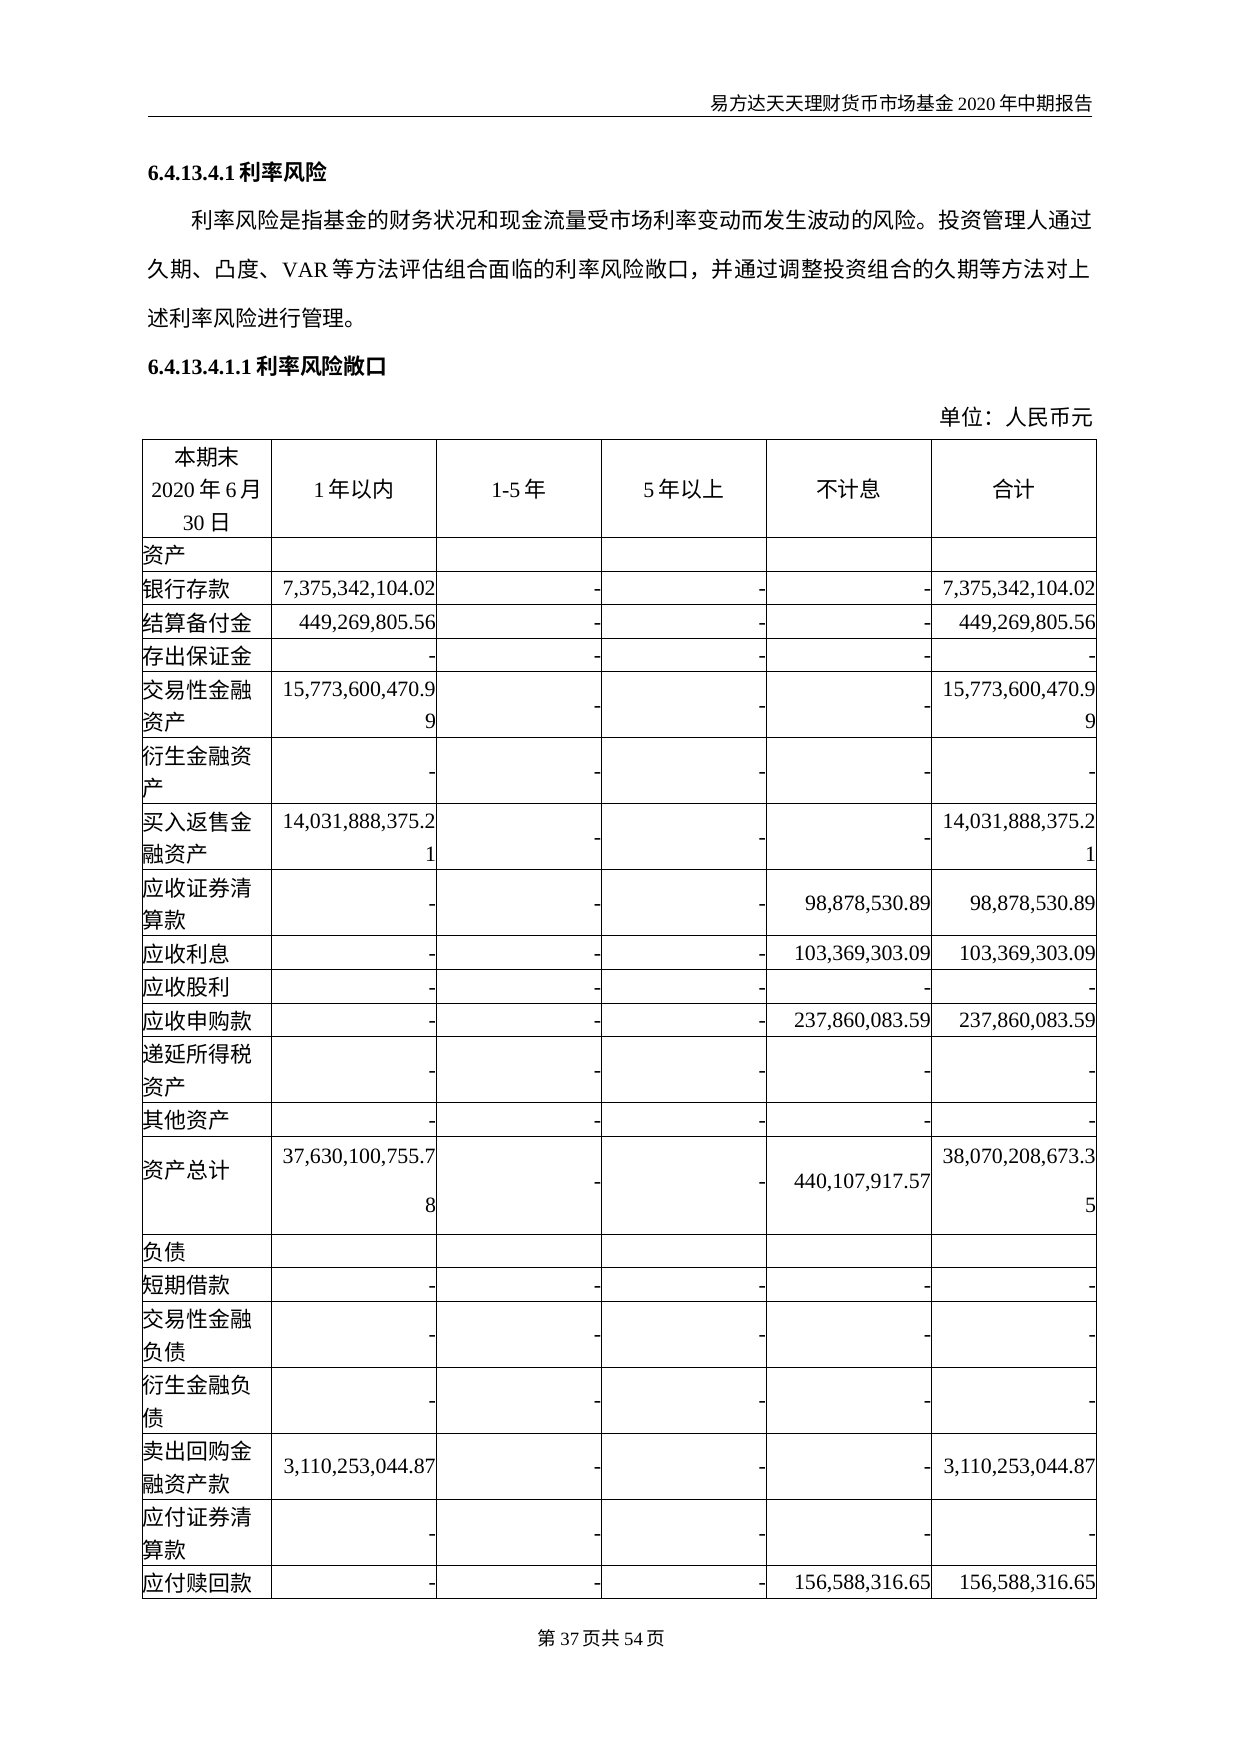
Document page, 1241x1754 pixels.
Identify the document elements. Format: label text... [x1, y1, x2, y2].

table_cell - [272, 1566, 436, 1598]
table_cell 156,588,316.65 [932, 1566, 1096, 1598]
table_cell [602, 538, 766, 571]
table_cell - [602, 1302, 766, 1367]
table_cell - [767, 1368, 931, 1433]
table_cell 买入返售金融资产 [143, 804, 271, 869]
table_cell - [437, 1368, 601, 1433]
table_cell - [767, 1037, 931, 1102]
table_cell - [437, 970, 601, 1002]
table_cell 卖出回购金融资产款 [143, 1434, 271, 1499]
table_cell 237,860,083.59 [932, 1004, 1096, 1036]
table_cell - [602, 1137, 766, 1233]
table_cell 449,269,805.56 [932, 605, 1096, 638]
table_cell - [602, 1004, 766, 1036]
table_cell - [767, 1500, 931, 1565]
table_cell - [437, 572, 601, 604]
table_cell - [437, 639, 601, 671]
table_cell 结算备付金 [143, 605, 271, 638]
table_cell - [602, 1566, 766, 1598]
table_cell 3,110,253,044.87 [272, 1434, 436, 1499]
table_cell 15,773,600,470.99 [932, 672, 1096, 737]
table_cell - [437, 1004, 601, 1036]
table_cell - [602, 672, 766, 737]
table_cell 3,110,253,044.87 [932, 1434, 1096, 1499]
table_cell 存出保证金 [143, 639, 271, 671]
table_cell 递延所得税资产 [143, 1037, 271, 1102]
table_cell 资产 [143, 538, 271, 571]
table_cell - [437, 738, 601, 803]
table_cell 应收股利 [143, 970, 271, 1002]
table_cell 资产总计 [143, 1137, 271, 1233]
table_cell 其他资产 [143, 1103, 271, 1136]
table_cell - [272, 1302, 436, 1367]
table_cell - [272, 738, 436, 803]
table_cell - [767, 605, 931, 638]
table_cell - [272, 1004, 436, 1036]
table_cell [932, 1235, 1096, 1267]
table_cell - [602, 1103, 766, 1136]
table_cell [272, 1235, 436, 1267]
table_cell 156,588,316.65 [767, 1566, 931, 1598]
table_cell 98,878,530.89 [932, 870, 1096, 935]
table_cell - [437, 870, 601, 935]
text 6.4.13.4.1利率风险 [148, 154, 1092, 187]
table_cell 应付证券清算款 [143, 1500, 271, 1565]
table_header 1-5年 [437, 440, 601, 537]
table_cell 237,860,083.59 [767, 1004, 931, 1036]
table_cell - [767, 1268, 931, 1301]
table_cell - [437, 1500, 601, 1565]
table_cell - [437, 1037, 601, 1102]
table_cell 应收利息 [143, 936, 271, 969]
table_cell - [932, 1103, 1096, 1136]
table_cell - [602, 639, 766, 671]
table_cell - [602, 1368, 766, 1433]
table_cell - [767, 1302, 931, 1367]
table_cell - [602, 738, 766, 803]
table_cell 98,878,530.89 [767, 870, 931, 935]
table_cell - [602, 1434, 766, 1499]
table_cell - [272, 936, 436, 969]
table_cell - [272, 1037, 436, 1102]
table_cell [602, 1235, 766, 1267]
table_cell - [932, 970, 1096, 1002]
table_cell - [272, 1368, 436, 1433]
table_cell - [602, 1037, 766, 1102]
table_cell - [437, 1434, 601, 1499]
table_cell 37,630,100,755.78 [272, 1137, 436, 1233]
table_cell - [767, 639, 931, 671]
table_cell - [932, 639, 1096, 671]
table_cell [767, 1235, 931, 1267]
text 单位：人民币元 [149, 400, 1092, 432]
table_cell - [272, 1103, 436, 1136]
table_cell 15,773,600,470.99 [272, 672, 436, 737]
table_cell - [437, 1566, 601, 1598]
table_cell - [437, 1137, 601, 1233]
table_cell - [767, 572, 931, 604]
table_cell - [602, 970, 766, 1002]
table_cell [437, 1235, 601, 1267]
table_cell - [602, 936, 766, 969]
table_cell 衍生金融负债 [143, 1368, 271, 1433]
table_cell [437, 538, 601, 571]
table_cell - [767, 672, 931, 737]
table_cell - [602, 870, 766, 935]
table_cell 衍生金融资产 [143, 738, 271, 803]
table_cell 应收证券清算款 [143, 870, 271, 935]
table_cell - [437, 1103, 601, 1136]
table_header 1年以内 [272, 440, 436, 537]
table_cell 交易性金融负债 [143, 1302, 271, 1367]
table_cell - [602, 572, 766, 604]
table_cell - [932, 1037, 1096, 1102]
table_cell - [767, 804, 931, 869]
table_cell - [437, 804, 601, 869]
table_cell 应收申购款 [143, 1004, 271, 1036]
table_cell 短期借款 [143, 1268, 271, 1301]
table_cell [272, 538, 436, 571]
text 利率风险是指基金的财务状况和现金流量受市场利率变动而发生波动的风险。投资管理人通过久期、凸度、VAR等方法评估组合面临的利率风险敞口，并通过调整投资组合的久期等方法对上述利率风险进行管理。 [148, 203, 1092, 333]
table_cell [767, 538, 931, 571]
table_cell - [602, 804, 766, 869]
table_cell 14,031,888,375.21 [932, 804, 1096, 869]
table_cell [932, 538, 1096, 571]
text 6.4.13.4.1.1利率风险敞口 [148, 348, 1092, 381]
table_cell 交易性金融资产 [143, 672, 271, 737]
table_cell - [602, 1268, 766, 1301]
table_cell - [767, 970, 931, 1002]
table_cell - [932, 1500, 1096, 1565]
table_cell 负债 [143, 1235, 271, 1267]
table_cell - [767, 1103, 931, 1136]
table_cell 应付赎回款 [143, 1566, 271, 1598]
table_header 合计 [932, 440, 1096, 537]
table_cell - [272, 1268, 436, 1301]
table_cell 38,070,208,673.35 [932, 1137, 1096, 1233]
table_cell 7,375,342,104.02 [932, 572, 1096, 604]
table_cell - [272, 870, 436, 935]
table_cell - [272, 639, 436, 671]
table_cell - [437, 936, 601, 969]
table_cell - [437, 672, 601, 737]
table_header 5年以上 [602, 440, 766, 537]
table_cell - [437, 1268, 601, 1301]
table_header 不计息 [767, 440, 931, 537]
table_cell - [767, 738, 931, 803]
table_cell - [272, 970, 436, 1002]
table_cell - [932, 1302, 1096, 1367]
table_cell 449,269,805.56 [272, 605, 436, 638]
table_cell - [272, 1500, 436, 1565]
table_cell - [932, 738, 1096, 803]
table_cell - [602, 1500, 766, 1565]
table_cell - [437, 1302, 601, 1367]
table_cell 440,107,917.57 [767, 1137, 931, 1233]
table_header 本期末 2020年6月30日 [143, 440, 271, 537]
table_cell - [932, 1268, 1096, 1301]
table_cell 银行存款 [143, 572, 271, 604]
table_cell - [767, 1434, 931, 1499]
table_cell 103,369,303.09 [932, 936, 1096, 969]
table_cell 103,369,303.09 [767, 936, 931, 969]
table_cell 14,031,888,375.21 [272, 804, 436, 869]
table_cell - [437, 605, 601, 638]
table_cell - [602, 605, 766, 638]
table_cell 7,375,342,104.02 [272, 572, 436, 604]
table_cell - [932, 1368, 1096, 1433]
